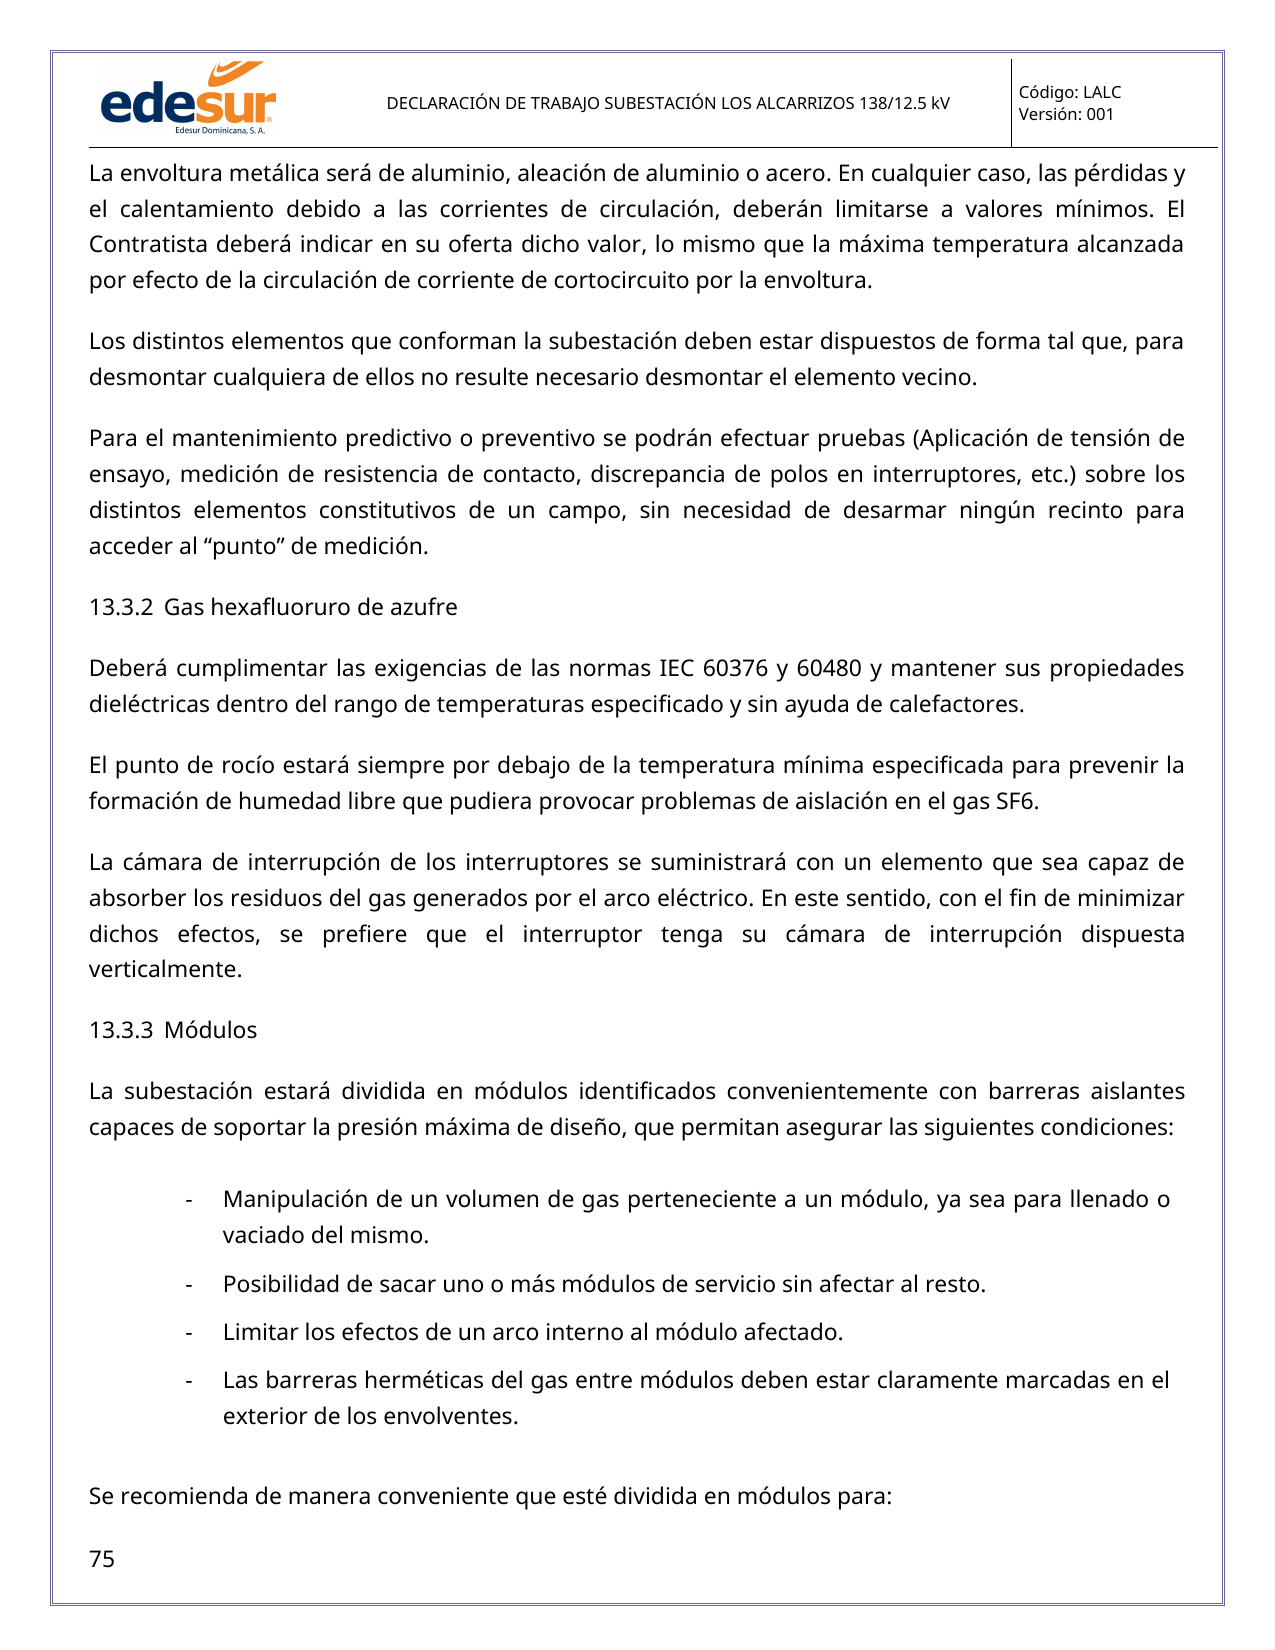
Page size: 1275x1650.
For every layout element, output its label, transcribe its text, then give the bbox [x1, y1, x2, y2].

list Las barreras herméticas del gas entre módulos deben estar claramente marcadas en el exterior de los envolventes. [185, 1364, 1172, 1432]
picture [98, 59, 277, 138]
text Se recomienda de manera conveniente que esté dividida en módulos para: [89, 1480, 1172, 1511]
text Para el mantenimiento predictivo o preventivo se podrán efectuar pruebas (Aplicación de tensión de ensayo, medición de resistencia de contacto, discrepancia de polos en interruptores, etc.) sobre los distintos elementos constitutivos de un campo, sin necesidad de desarmar ningún recinto para acceder al “punto” de medición. [89, 422, 1186, 561]
text El punto de rocío estará siempre por debajo de la temperatura mínima especificada para prevenir la formación de humedad libre que pudiera provocar problemas de aislación en el gas SF6. [89, 749, 1186, 816]
list Limitar los efectos de un arco interno al módulo afectado. [185, 1316, 1172, 1347]
list Posibilidad de sacar uno o más módulos de servicio sin afectar al resto. [185, 1267, 1172, 1299]
subtitle Módulos [89, 1014, 1186, 1046]
subtitle Gas hexafluoruro de azufre [89, 591, 1186, 622]
list Manipulación de un volumen de gas perteneciente a un módulo, ya sea para llenado o vaciado del mismo. [185, 1183, 1172, 1250]
text La envoltura metálica será de aluminio, aleación de aluminio o acero. En cualquier caso, las pérdidas y el calentamiento debido a las corrientes de circulación, deberán limitarse a valores mínimos. El Contratista deberá indicar en su oferta dicho valor, lo mismo que la máxima temperatura alcanzada por efecto de la circulación de corriente de cortocircuito por la envoltura. [89, 157, 1186, 296]
text La cámara de interrupción de los interruptores se suministrará con un elemento que sea capaz de absorber los residuos del gas generados por el arco eléctrico. En este sentido, con el fin de minimizar dichos efectos, se prefiere que el interruptor tenga su cámara de interrupción dispuesta verticalmente. [89, 846, 1186, 985]
text Los distintos elementos que conforman la subestación deben estar dispuestos de forma tal que, para desmontar cualquiera de ellos no resulte necesario desmontar el elemento vecino. [89, 325, 1186, 392]
text Deberá cumplimentar las exigencias de las normas IEC 60376 y 60480 y mantener sus propiedades dieléctricas dentro del rango de temperaturas especificado y sin ayuda de calefactores. [89, 652, 1186, 719]
text La subestación estará dividida en módulos identificados convenientemente con barreras aislantes capaces de soportar la presión máxima de diseño, que permitan asegurar las siguientes condiciones: [89, 1075, 1186, 1142]
